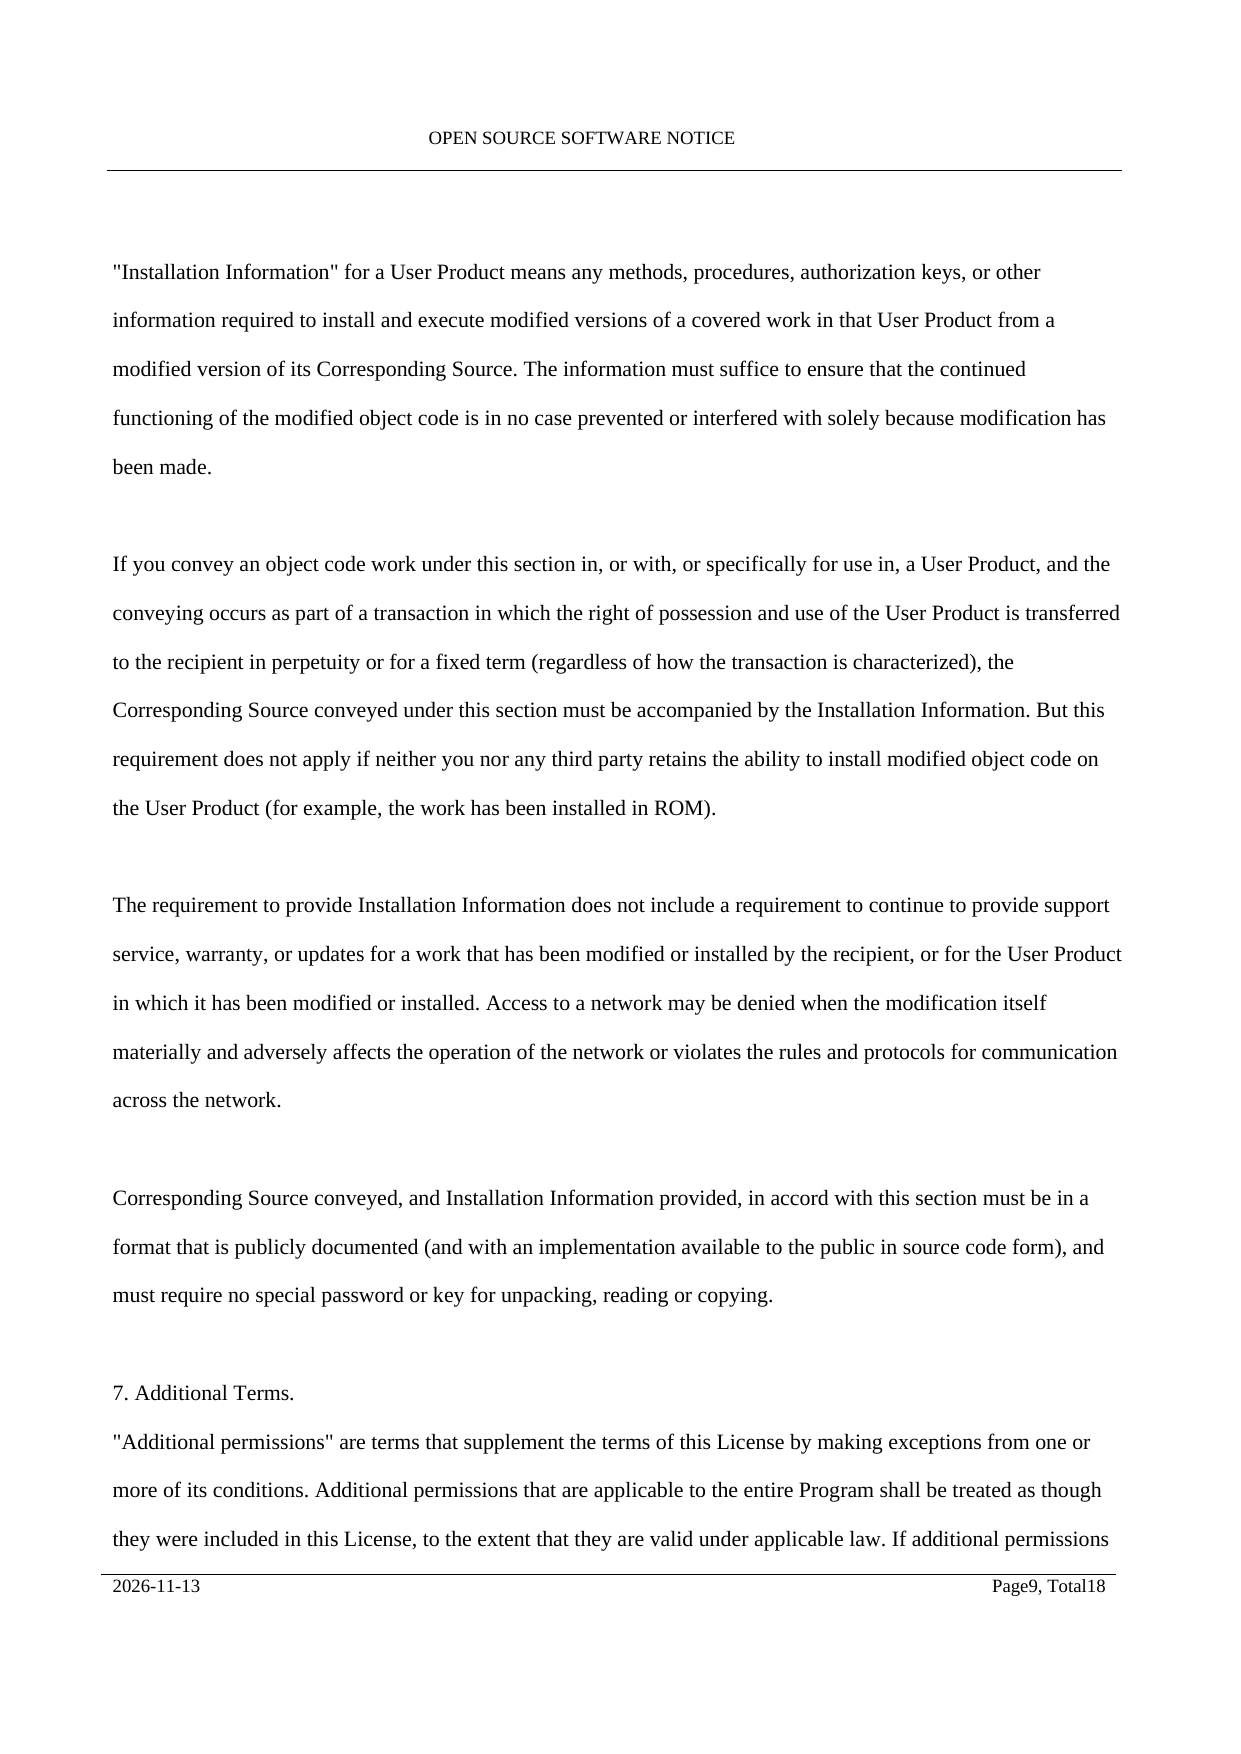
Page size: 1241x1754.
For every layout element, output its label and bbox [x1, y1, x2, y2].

text [112, 206, 1128, 1555]
